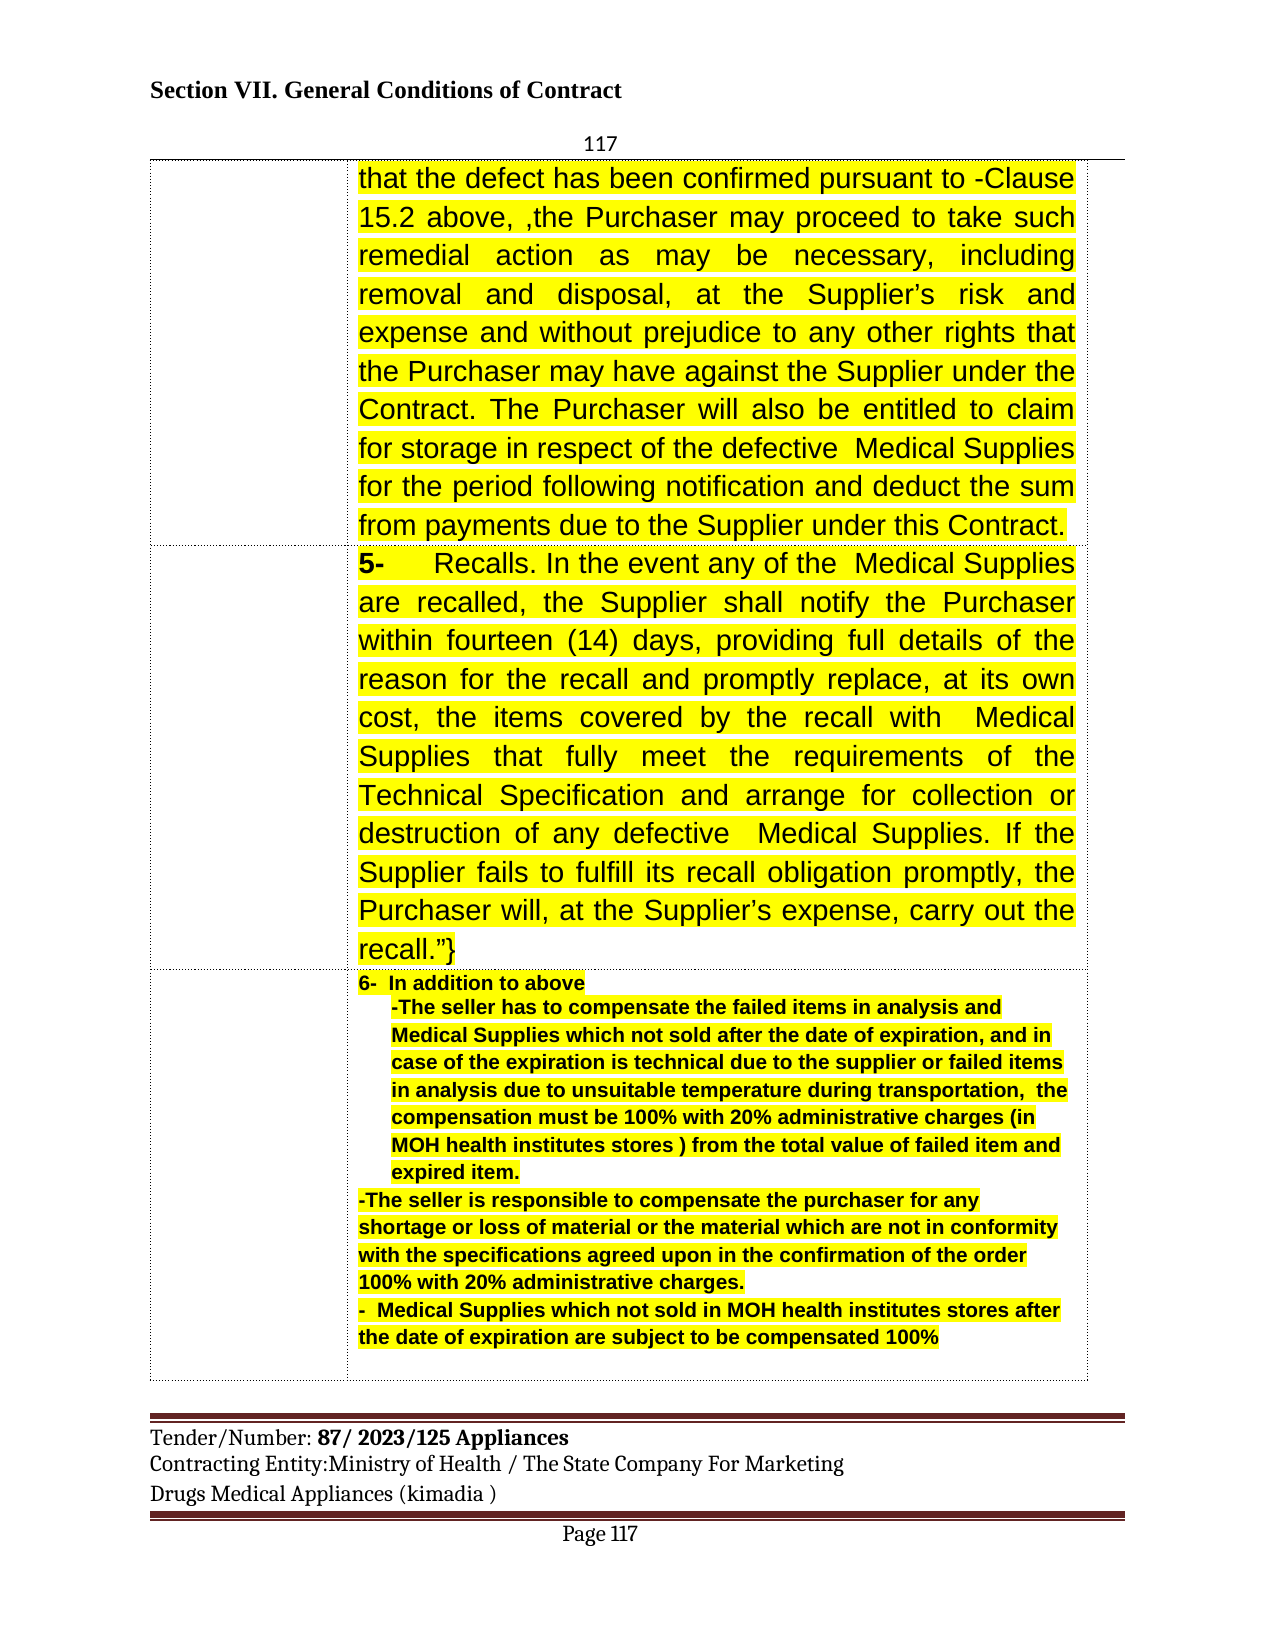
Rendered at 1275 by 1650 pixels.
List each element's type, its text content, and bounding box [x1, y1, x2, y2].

table_cell [150, 969, 347, 1380]
table_cell [150, 160, 347, 545]
table_cell [150, 545, 347, 969]
table_cell 5- Recalls. In the event any of the Medical Supplies are recalled, the Supplier shall notify the Purchaser within fourteen (14) days, providing full details of the reason for the recall and promptly replace, at its own cost, the items covered by the recall with Medical Supplies that fully meet the requirements of the Technical Specification and arrange for collection or destruction of any defective Medical Supplies. If the Supplier fails to fulfill its recall obligation promptly, the Purchaser will, at the Supplier’s expense, carry out the recall.”} [347, 545, 1088, 969]
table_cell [347, 969, 1088, 1380]
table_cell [347, 160, 1088, 545]
